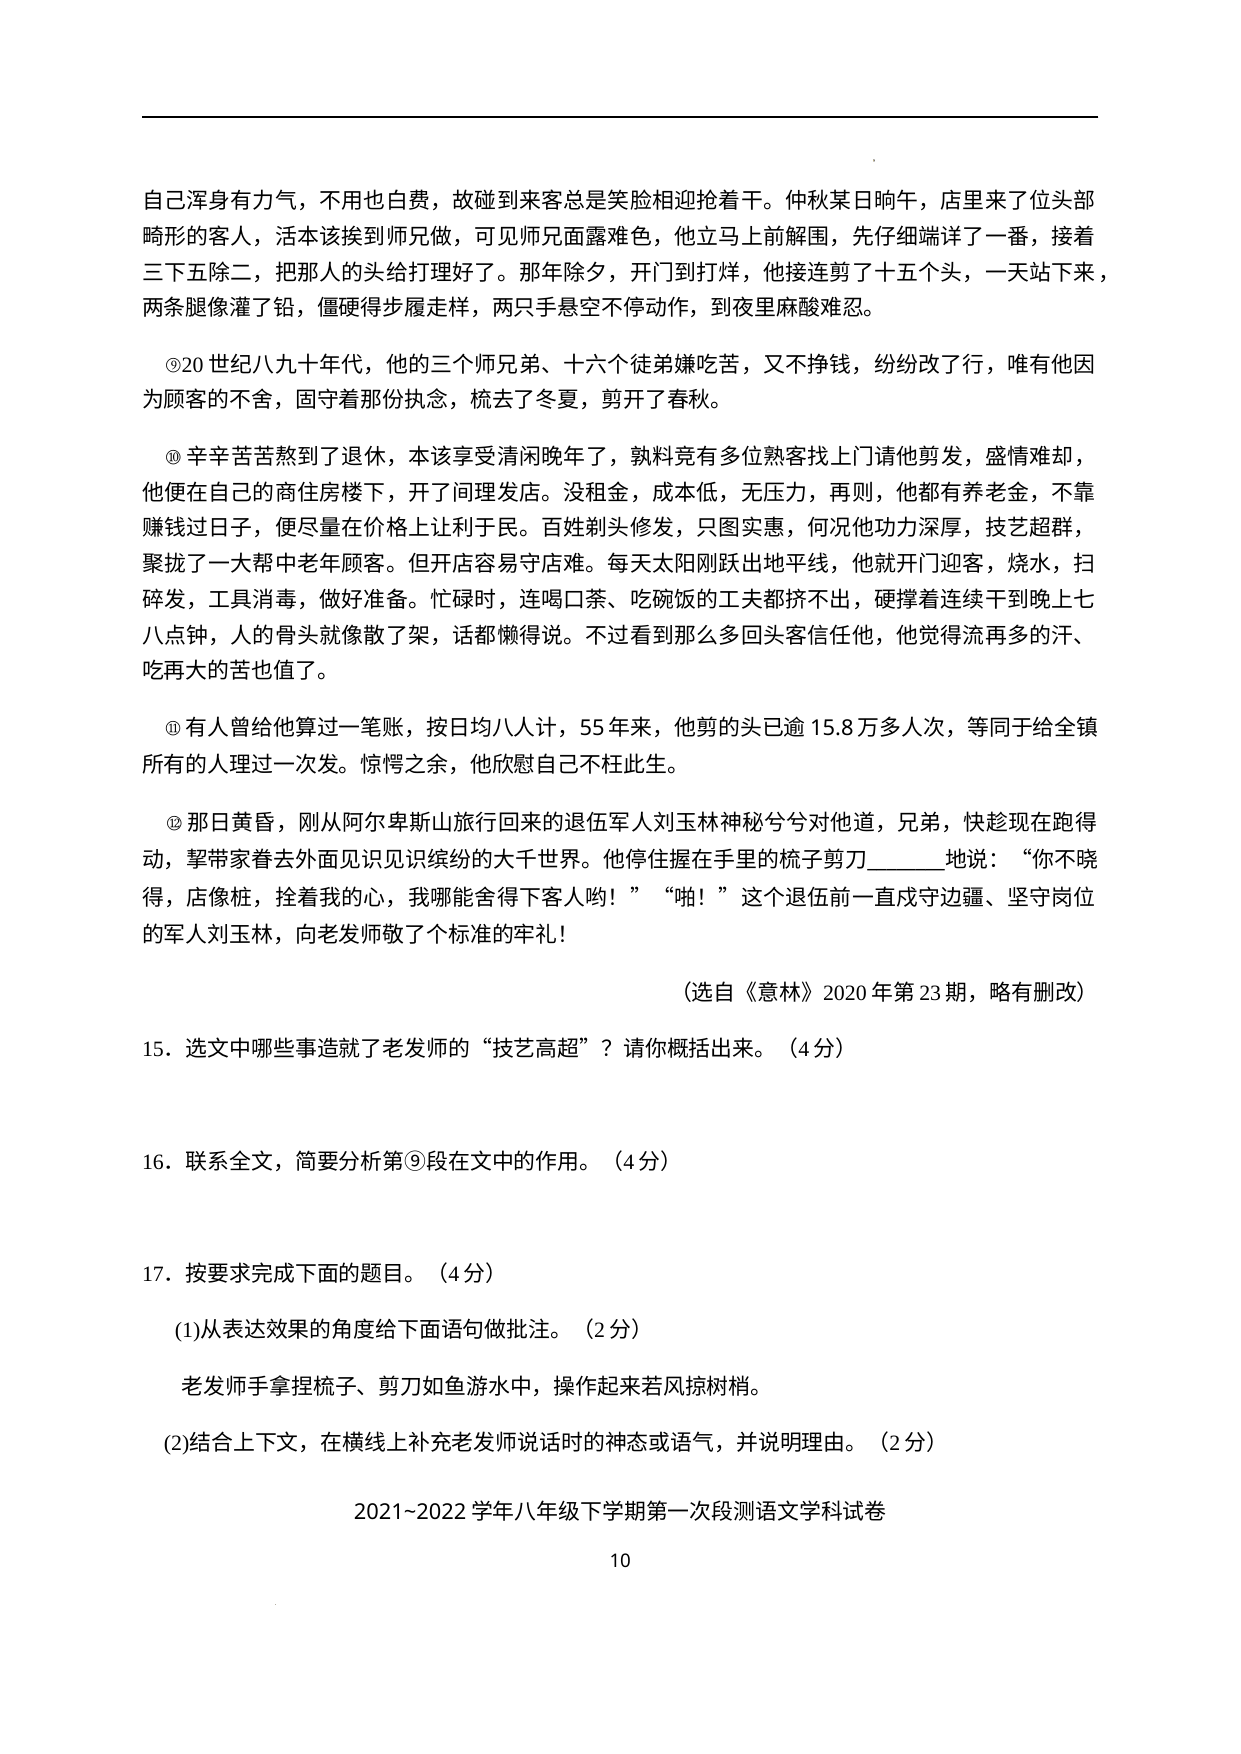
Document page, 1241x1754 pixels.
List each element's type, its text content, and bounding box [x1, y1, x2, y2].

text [142, 183, 1098, 322]
text ⑨20世纪八九十年代，他的三个师兄弟、十六个徒弟嫌吃苦，又不挣钱，纷纷改了行，唯有他因为顾客的不舍，固守着那份执念，梳去了冬夏，剪开了春秋。 [142, 346, 1098, 414]
text 17．按要求完成下面的题目。（4分） [142, 1256, 1098, 1288]
text ⑪有人曾给他算过一笔账，按日均八人计，55年来，他剪的头已逾15.8万多人次，等同于给全镇所有的人理过一次发。惊愕之余，他欣慰自己不枉此生。 [142, 709, 1098, 779]
text ⑩辛辛苦苦熬到了退休，本该享受清闲晚年了，孰料竞有多位熟客找上门请他剪发，盛情难却，他便在自己的商住房楼下，开了间理发店。没租金，成本低，无压力，再则，他都有养老金，不靠赚钱过日子，便尽量在价格上让利于民。百姓剃头修发，只图实惠，何况他功力深厚，技艺超群，聚拢了一大帮中老年顾客。但开店容易守店难。每天太阳刚跃出地平线，他就开门迎客，烧水，扫碎发，工具消毒，做好准备。忙碌时，连喝口荼、吃碗饭的工夫都挤不出，硬撑着连续干到晚上七八点钟，人的骨头就像散了架，话都懒得说。不过看到那么多回头客信任他，他觉得流再多的汗、吃再大的苦也值了。 [142, 438, 1098, 685]
text (1)从表达效果的角度给下面语句做批注。（2分） [142, 1312, 1098, 1344]
text （选自《意林》2020年第23期，略有删改） [142, 974, 1098, 1007]
text ⑫那日黄昏，刚从阿尔卑斯山旅行回来的退伍军人刘玉林神秘兮兮对他道，兄弟，快趁现在跑得动，挈带家眷去外面见识见识缤纷的大千世界。他停住握在手里的梳子剪刀________地说：“你不晓得，店像桩，拴着我的心，我哪能舍得下客人哟！”“啪！”这个退伍前一直戍守边疆、坚守岗位的军人刘玉林，向老发师敬了个标准的牢礼！ [142, 805, 1098, 949]
text 16．联系全文，简要分析第⑨段在文中的作用。（4分） [142, 1143, 1098, 1176]
text 15．选文中哪些事造就了老发师的“技艺高超”？请你概括出来。（4分） [142, 1031, 1098, 1063]
text 老发师手拿捏梳子、剪刀如鱼游水中，操作起来若风掠树梢。 [142, 1368, 1098, 1401]
text (2)结合上下文，在横线上补充老发师说话时的神态或语气，并说明理由。（2分） [142, 1425, 1098, 1457]
